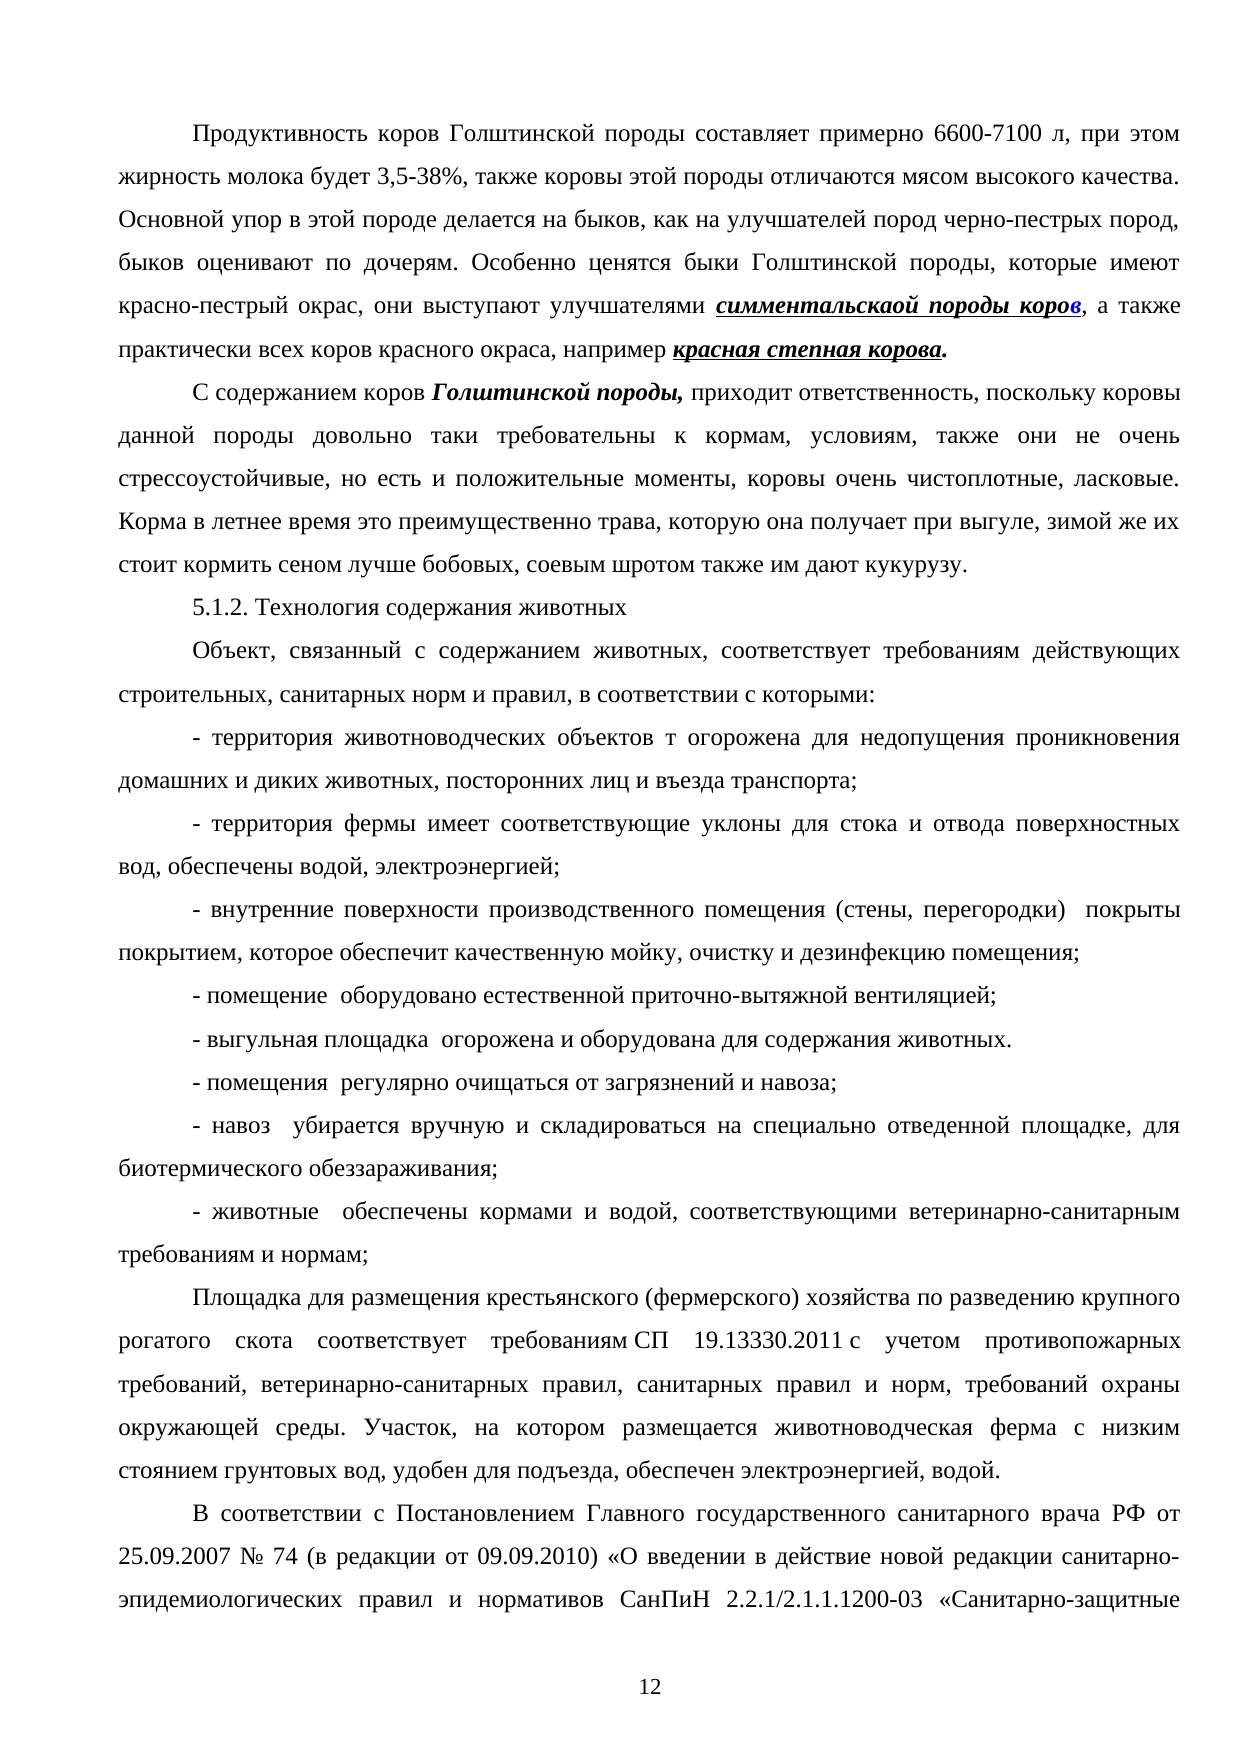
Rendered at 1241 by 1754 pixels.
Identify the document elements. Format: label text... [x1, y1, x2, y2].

text - внутренние поверхности производственного помещения (стены, перегородки) покрыты покрытием, которое обеспечит качественную мойку, очистку и дезинфекцию помещения; [118, 894, 1181, 966]
text - животные обеспечены кормами и водой, соответствующими ветеринарно-санитарным требованиям и нормам; [118, 1196, 1181, 1268]
text 5.1.2. Технология содержания животных [118, 592, 1181, 621]
text - территория фермы имеет соответствующие уклоны для стока и отвода поверхностных вод, обеспечены водой, электроэнергией; [118, 808, 1181, 880]
text Площадка для размещения крестьянского (фермерского) хозяйства по разведению крупного рогатого скота соответствует требованиям СП 19.13330.2011 с учетом противопожарных требований, ветеринарно-санитарных правил, санитарных правил и норм, требований охраны окружающей среды. Участок, на котором размещается животноводческая ферма с низким стоянием грунтовых вод, удобен для подъезда, обеспечен электроэнергией, водой. [118, 1282, 1181, 1484]
text С содержанием коров Голштинской породы, приходит ответственность, поскольку коровы данной породы довольно таки требовательны к кормам, условиям, также они не очень стрессоустойчивые, но есть и положительные моменты, коровы очень чистоплотные, ласковые. Корма в летнее время это преимущественно трава, которую она получает при выгуле, зимой же их стоит кормить сеном лучше бобовых, соевым шротом также им дают кукурузу. [118, 377, 1181, 578]
text - территория животноводческих объектов т огорожена для недопущения проникновения домашних и диких животных, посторонних лиц и въезда транспорта; [118, 722, 1181, 794]
text - помещение оборудовано естественной приточно-вытяжной вентиляцией; [118, 981, 1181, 1009]
text - помещения регулярно очищаться от загрязнений и навоза; [118, 1067, 1181, 1096]
text - навоз убирается вручную и складироваться на специально отведенной площадке, для биотермического обеззараживания; [118, 1110, 1181, 1182]
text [118, 1498, 1181, 1613]
text - выгульная площадка огорожена и оборудована для содержания животных. [118, 1024, 1181, 1052]
text Объект, связанный с содержанием животных, соответствует требованиям действующих строительных, санитарных норм и правил, в соответствии с которыми: [118, 636, 1181, 707]
text Продуктивность коров Голштинской породы составляет примерно 6600-7100 л, при этом жирность молока будет 3,5-38%, также коровы этой породы отличаются мясом высокого качества. Основной упор в этой породе делается на быков, как на улучшателей пород черно-пестрых пород, быков оценивают по дочерям. Особенно ценятся быки Голштинской породы, которые имеют красно-пестрый окрас, они выступают улучшателями симментальскаой породы коров, а также практически всех коров красного окраса, например красная степная корова. [118, 118, 1181, 362]
